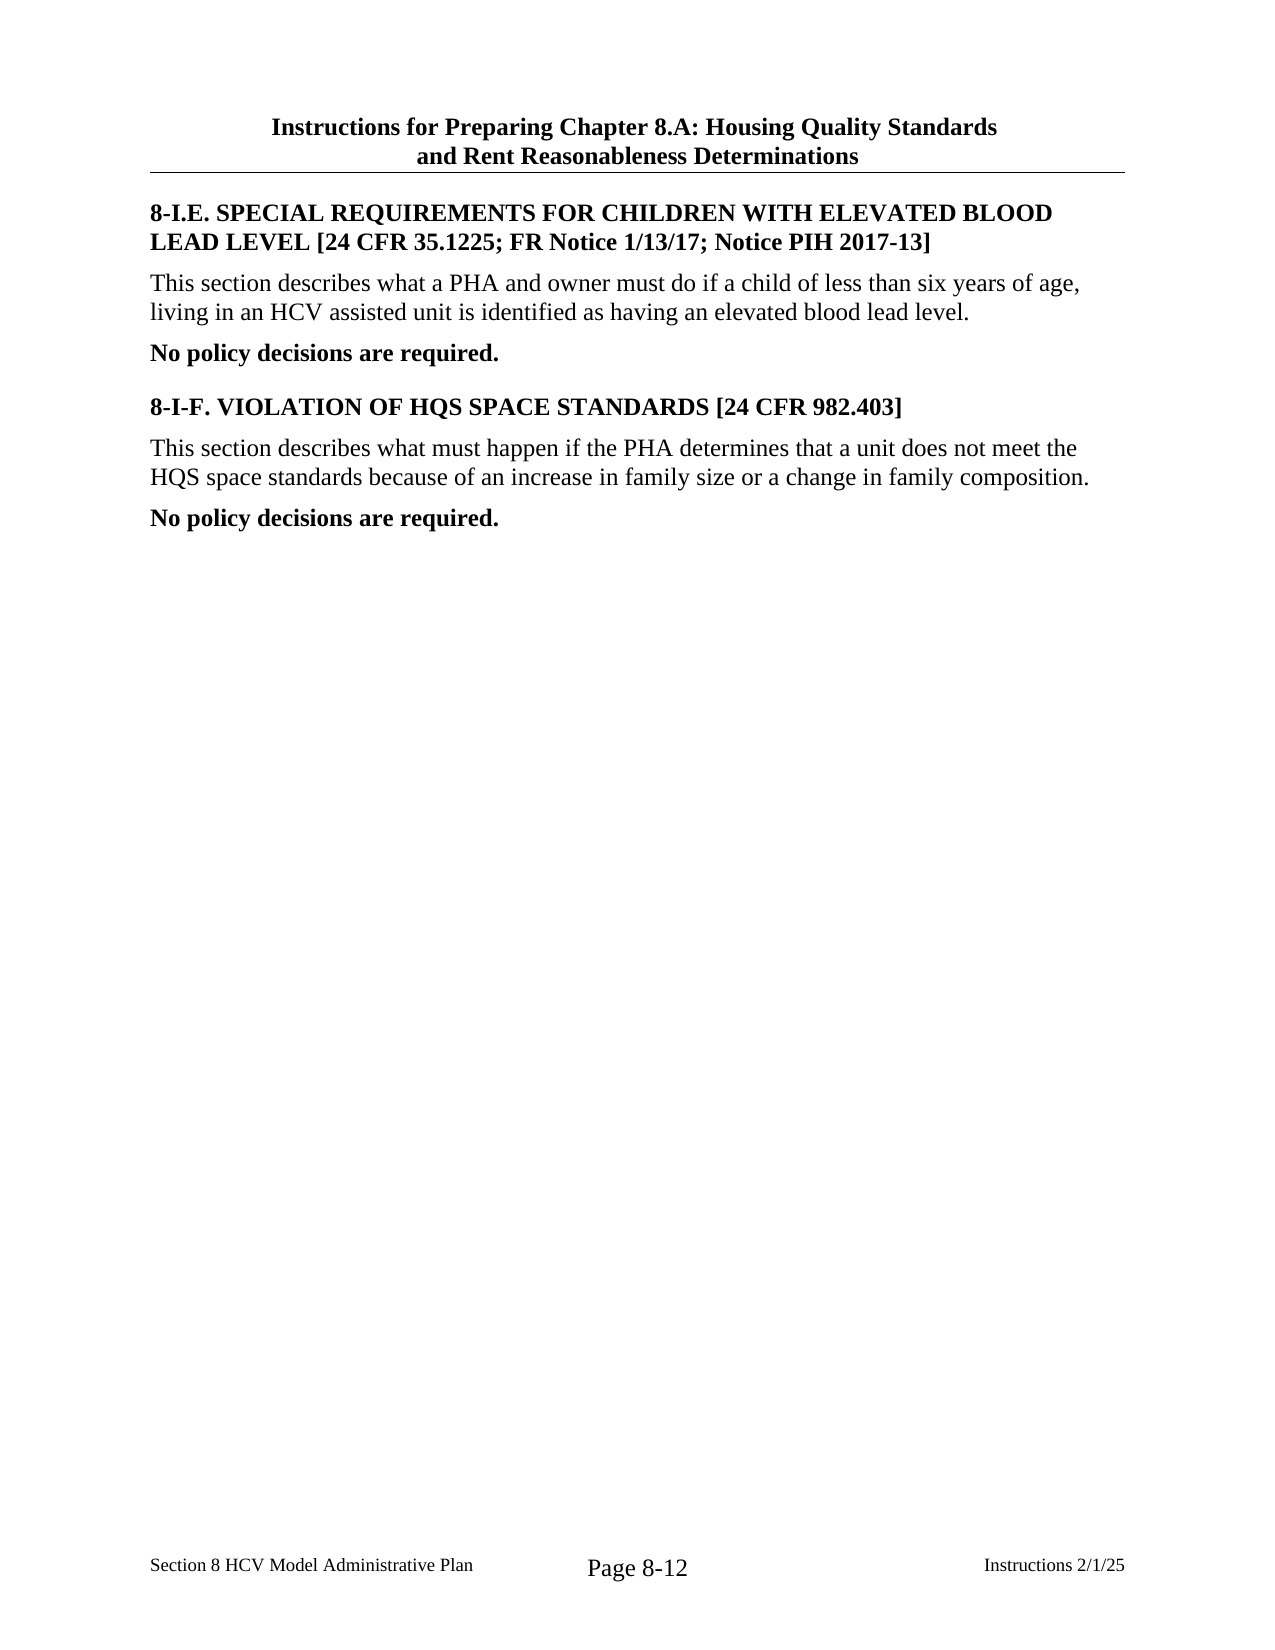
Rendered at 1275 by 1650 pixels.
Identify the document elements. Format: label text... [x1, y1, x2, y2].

text 8-I-F. VIOLATION OF HQS SPACE STANDARDS [24 CFR 982.403] [150, 392, 1125, 421]
text No policy decisions are required. [150, 338, 1125, 367]
text This section describes what must happen if the PHA determines that a unit does not meet the HQS space standards because of an increase in family size or a change in family composition. [150, 433, 1125, 491]
text This section describes what a PHA and owner must do if a child of less than six years of age, living in an HCV assisted unit is identified as having an elevated blood lead level. [150, 268, 1125, 326]
text No policy decisions are required. [150, 503, 1125, 532]
text 8-I.E. SPECIAL REQUIREMENTS FOR CHILDREN WITH ELEVATED BLOOD LEAD LEVEL [24 CFR 35.1225; FR Notice 1/13/17; Notice PIH 2017-13] [150, 198, 1125, 256]
